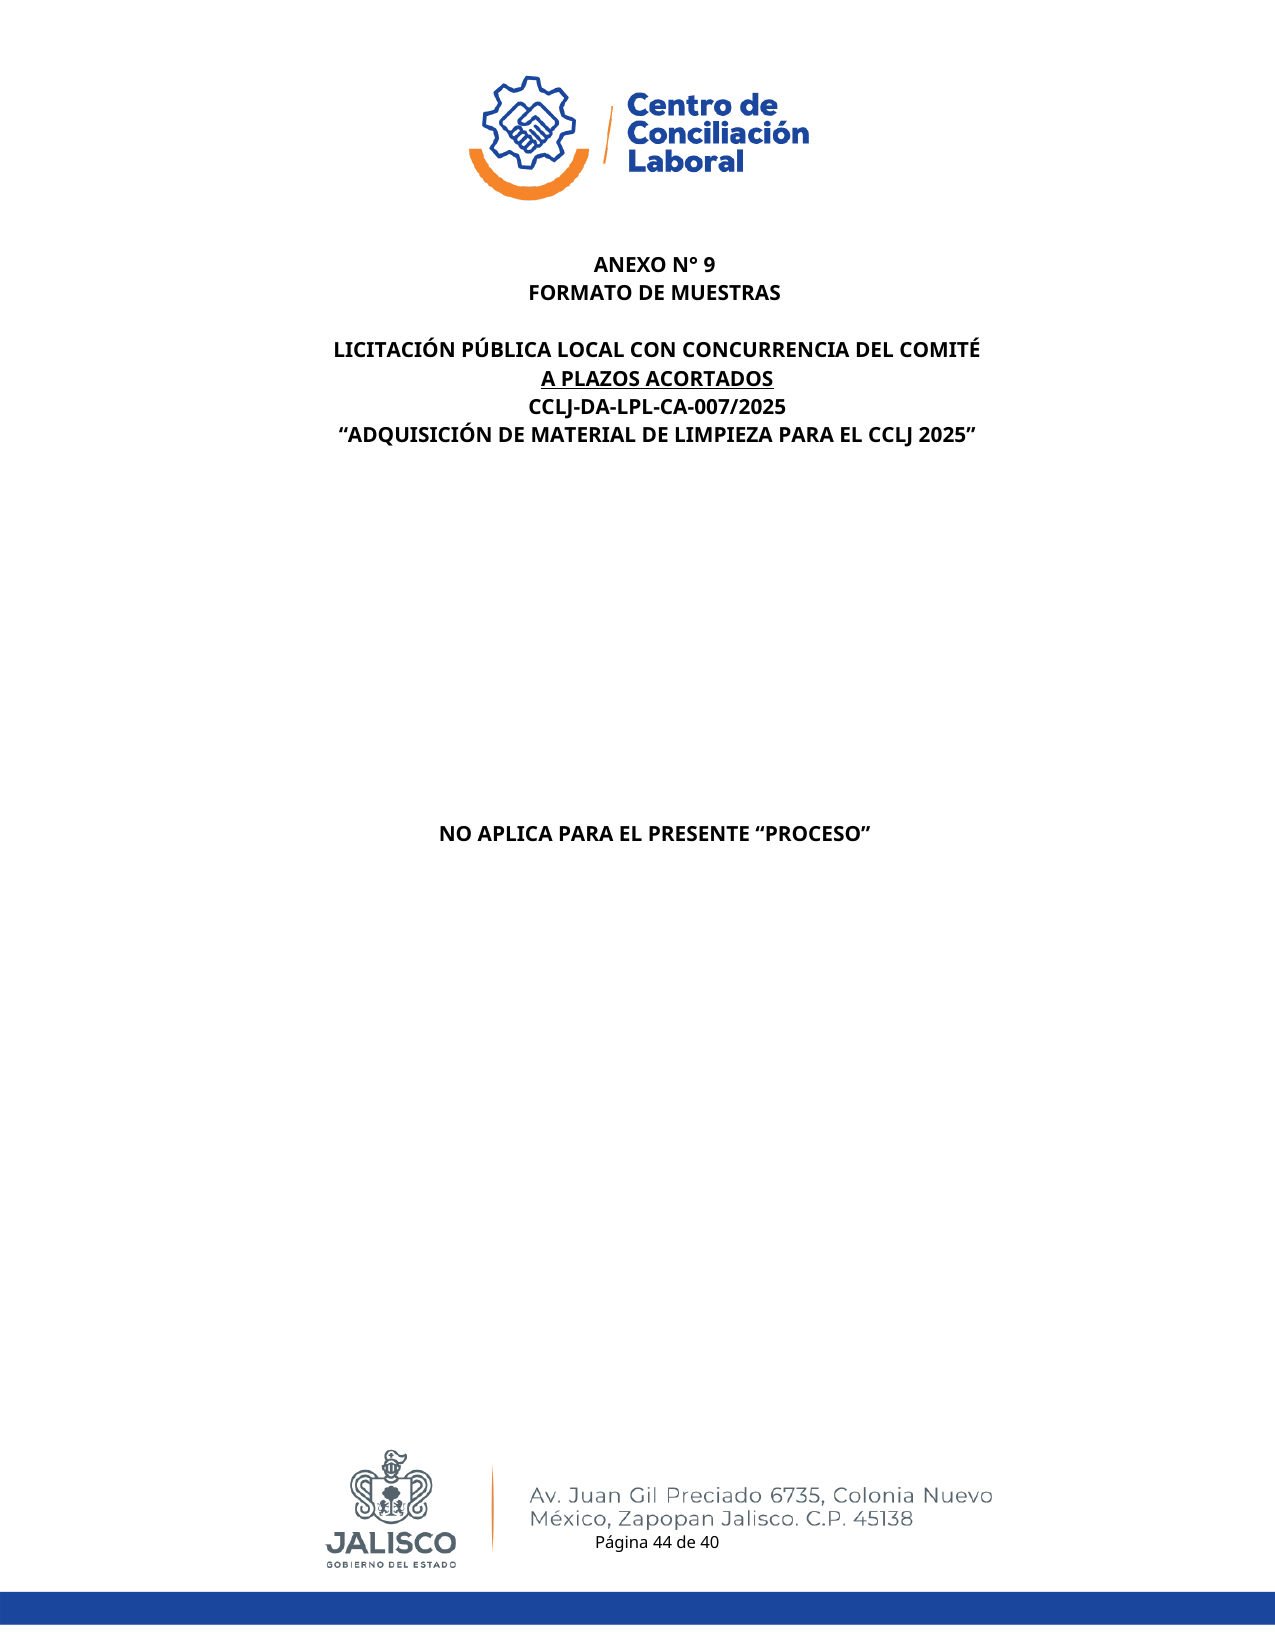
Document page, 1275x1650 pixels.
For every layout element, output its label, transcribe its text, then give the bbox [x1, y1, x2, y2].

subtitle ANEXO N° 9 [162, 250, 1146, 278]
text “ADQUISICIÓN DE MATERIAL DE LIMPIEZA PARA EL CCLJ 2025” [162, 421, 1152, 449]
text A PLAZOS ACORTADOS [162, 364, 1152, 392]
text LICITACIÓN PÚBLICA LOCAL CON CONCURRENCIA DEL COMITÉ [162, 335, 1152, 364]
subtitle FORMATO DE MUESTRAS [162, 278, 1146, 307]
text CCLJ-DA-LPL-CA-007/2025 [162, 392, 1152, 421]
picture [0, 3, 1275, 1650]
text NO APLICA PARA EL PRESENTE “PROCESO” [162, 819, 1146, 847]
